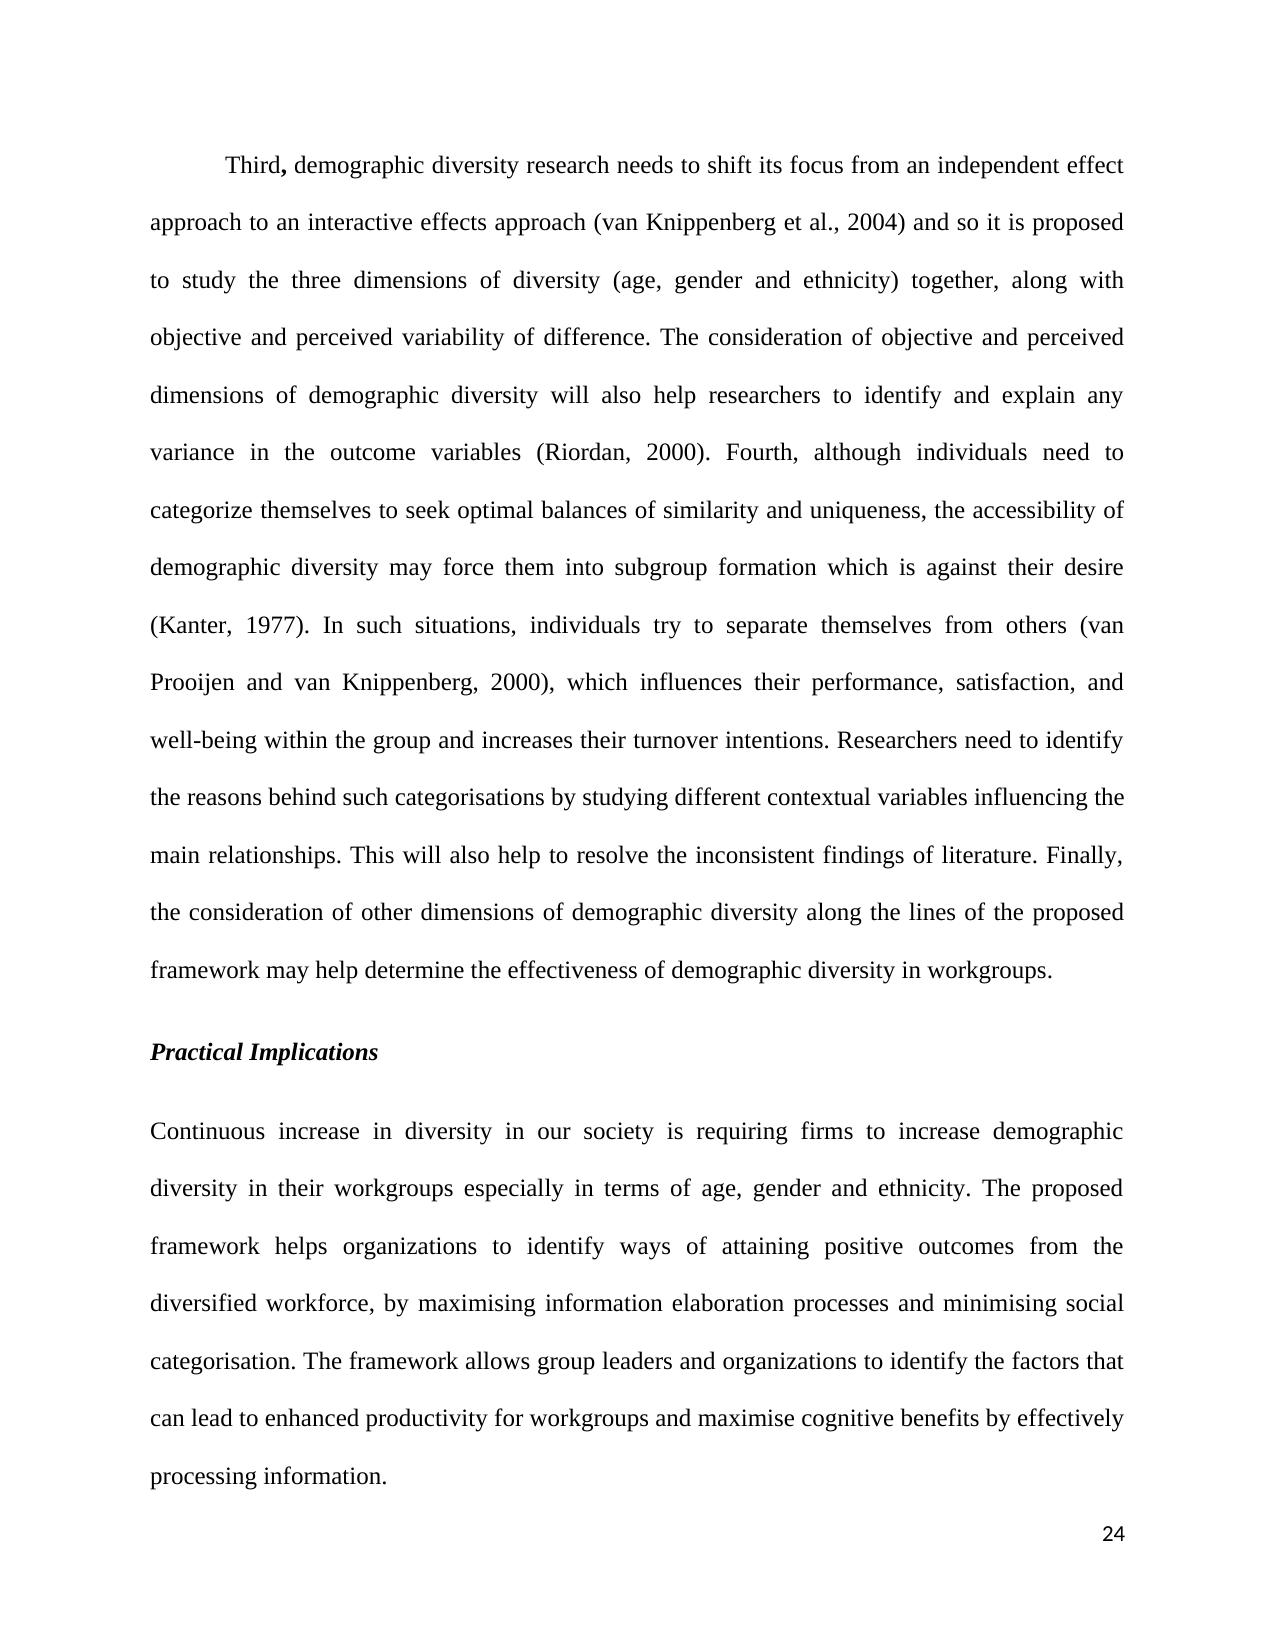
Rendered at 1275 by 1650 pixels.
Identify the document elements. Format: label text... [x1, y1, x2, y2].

text Practical Implications [150, 1037, 1125, 1066]
text Third, demographic diversity research needs to shift its focus from an independent effect approach to an interactive effects approach (van Knippenberg et al., 2004) and so it is proposed to study the three dimensions of diversity (age, gender and ethnicity) together, along with objective and perceived variability of difference. The consideration of objective and perceived dimensions of demographic diversity will also help researchers to identify and explain any variance in the outcome variables (Riordan, 2000). Fourth, although individuals need to categorize themselves to seek optimal balances of similarity and uniqueness, the accessibility of demographic diversity may force them into subgroup formation which is against their desire (Kanter, 1977). In such situations, individuals try to separate themselves from others (van Prooijen and van Knippenberg, 2000), which influences their performance, satisfaction, and well-being within the group and increases their turnover intentions. Researchers need to identify the reasons behind such categorisations by studying different contextual variables influencing the main relationships. This will also help to resolve the inconsistent findings of literature. Finally, the consideration of other dimensions of demographic diversity along the lines of the proposed framework may help determine the effectiveness of demographic diversity in workgroups. [150, 150, 1125, 984]
text Continuous increase in diversity in our society is requiring firms to increase demographic diversity in their workgroups especially in terms of age, gender and ethnicity. The proposed framework helps organizations to identify ways of attaining positive outcomes from the diversified workforce, by maximising information elaboration processes and minimising social categorisation. The framework allows group leaders and organizations to identify the factors that can lead to enhanced productivity for workgroups and maximise cognitive benefits by effectively processing information. [150, 1116, 1125, 1489]
